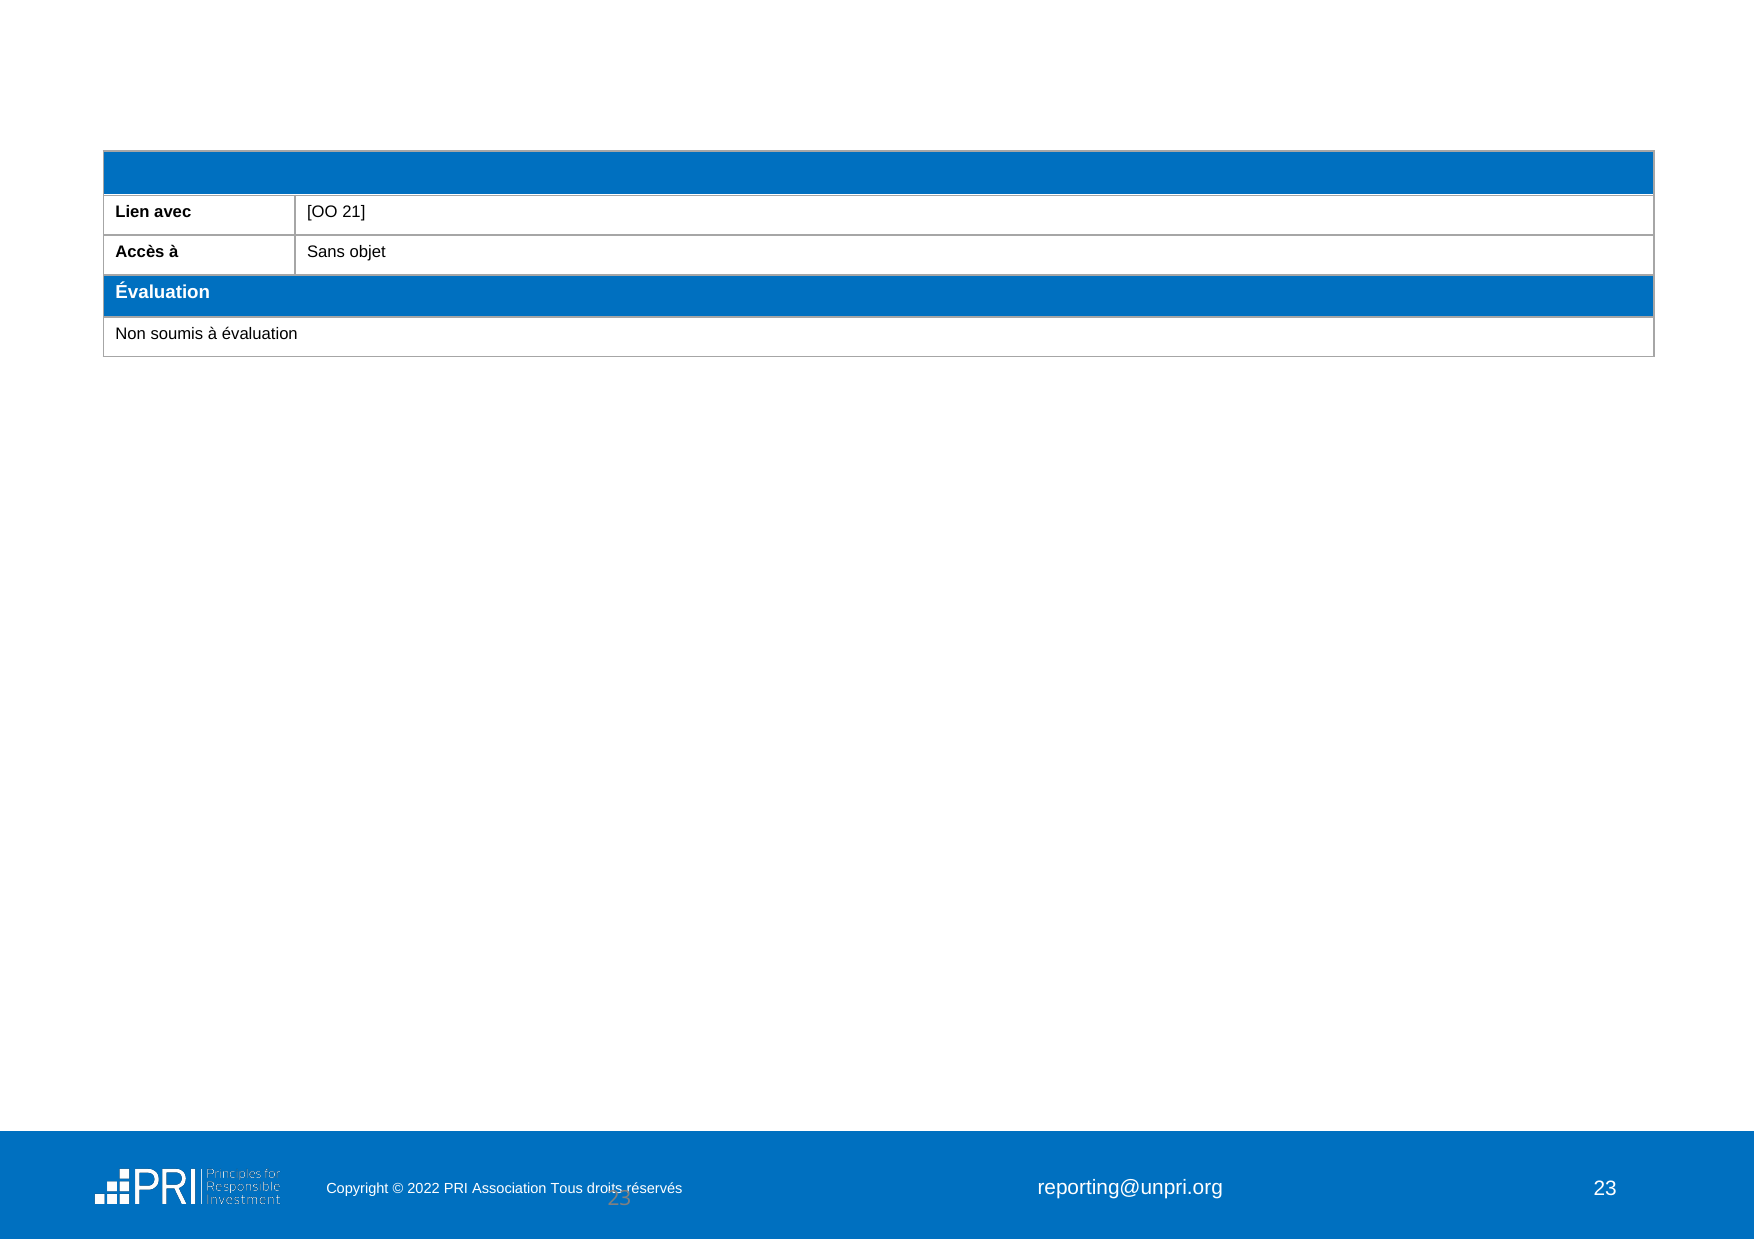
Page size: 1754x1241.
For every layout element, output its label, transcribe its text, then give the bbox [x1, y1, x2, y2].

table_cell Sans objet [296, 236, 1653, 274]
table_cell Lien avec [104, 196, 294, 234]
table_cell Non soumis à évaluation [104, 318, 1653, 356]
table_cell Évaluation [104, 276, 1653, 316]
picture [92, 1166, 282, 1207]
table_cell [OO 21] [296, 196, 1653, 234]
table_cell Logique [104, 152, 1653, 194]
table_cell Accès à [104, 236, 294, 274]
